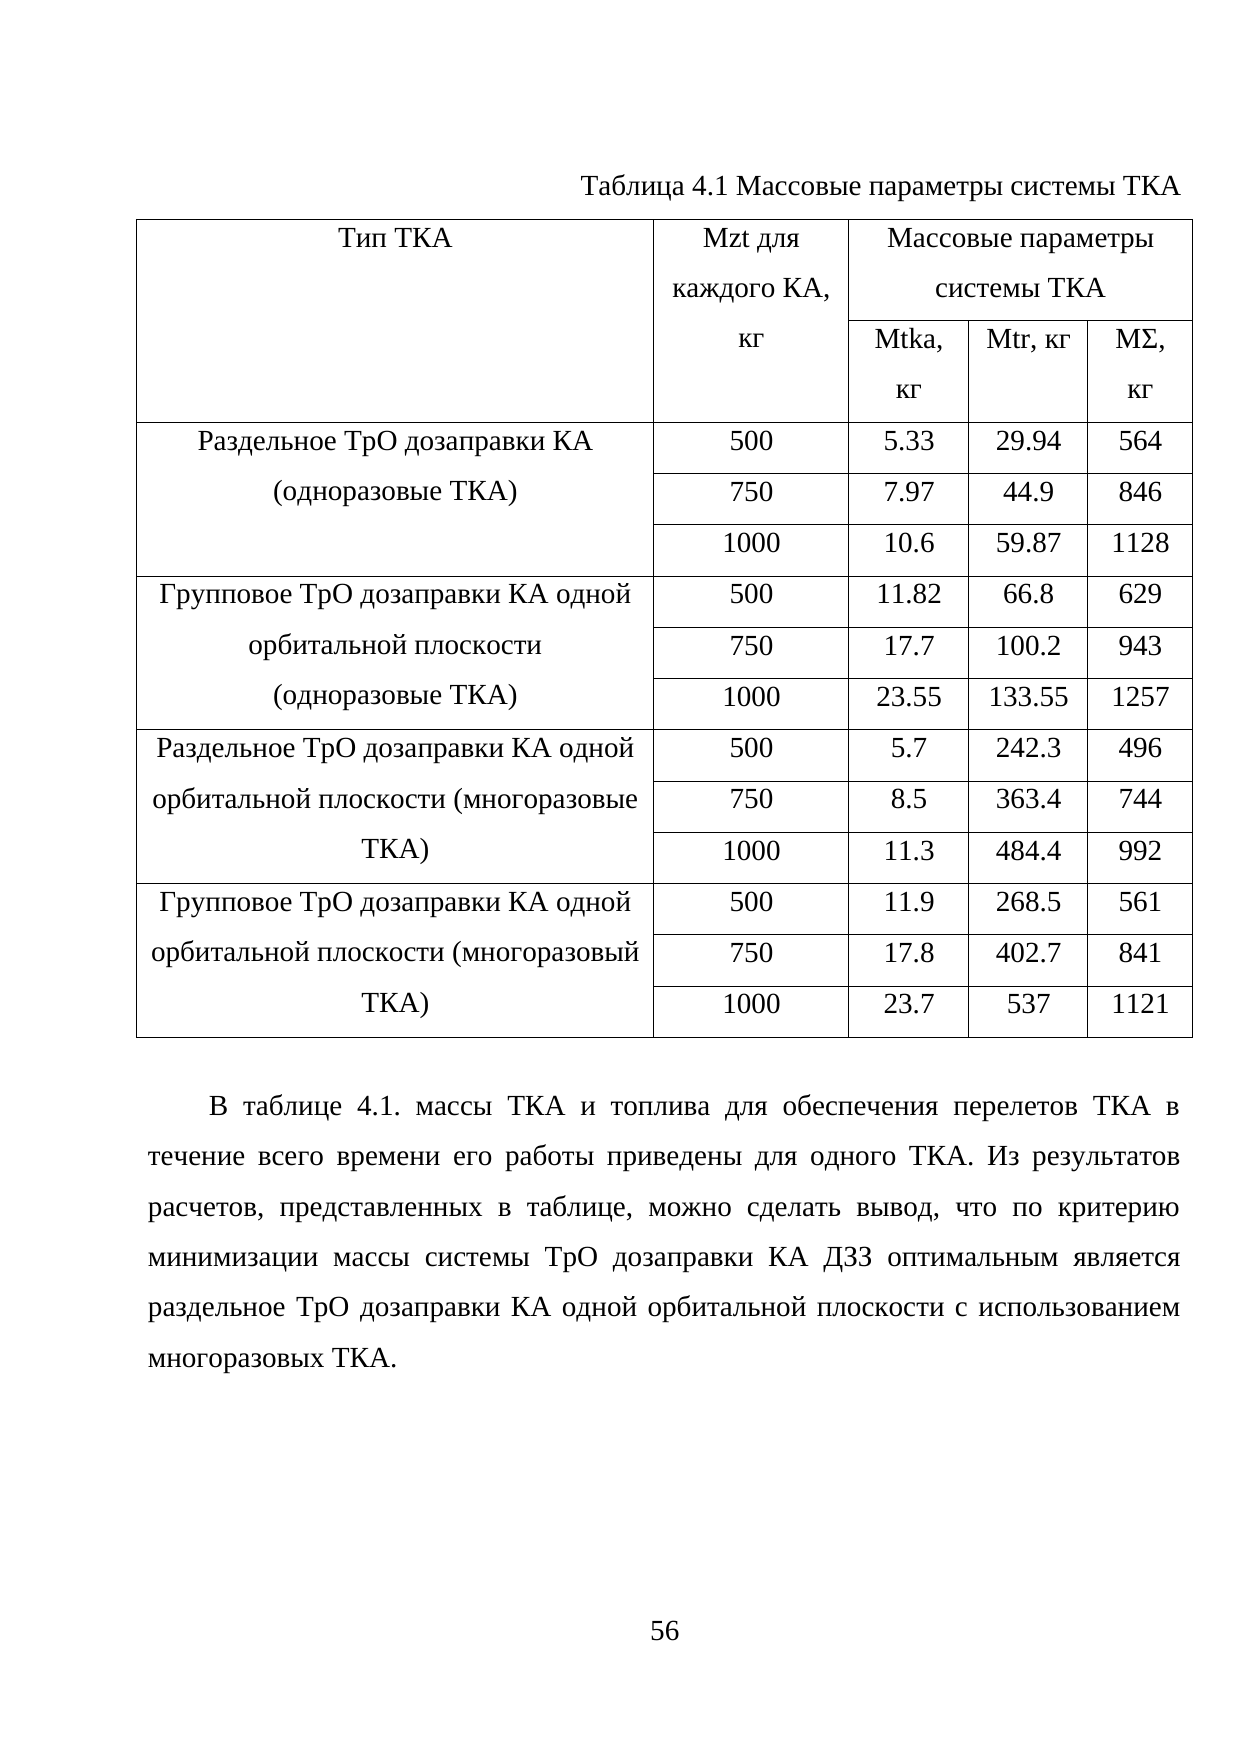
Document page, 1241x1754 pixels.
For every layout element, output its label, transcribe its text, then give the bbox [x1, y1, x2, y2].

table_cell 29.94 [969, 423, 1087, 473]
table_cell 500 [654, 423, 848, 473]
table_cell 66.8 [969, 577, 1087, 627]
table_cell 268.5 [969, 884, 1087, 934]
table_cell 1000 [654, 525, 848, 576]
table_cell Mtka, кг [849, 321, 968, 422]
table_cell 7.97 [849, 474, 968, 524]
table_header Тип ТКА [137, 220, 653, 422]
table_cell 750 [654, 935, 848, 986]
table_cell 133.55 [969, 679, 1087, 729]
table_cell 943 [1088, 628, 1192, 678]
table_cell 11.9 [849, 884, 968, 934]
table_cell Групповое ТрО дозаправки КА одной орбитальной плоскости (одноразовые ТКА) [137, 577, 653, 729]
table_cell 17.8 [849, 935, 968, 986]
table_cell 1121 [1088, 987, 1192, 1037]
table_cell 500 [654, 884, 848, 934]
table_cell 23.55 [849, 679, 968, 729]
table_cell 1000 [654, 987, 848, 1037]
text Таблица 4.1 Массовые параметры системы ТКА [148, 168, 1181, 202]
table_cell 11.82 [849, 577, 968, 627]
table_cell Групповое ТрО дозаправки КА одной орбитальной плоскости (многоразовый ТКА) [137, 884, 653, 1037]
table_cell 841 [1088, 935, 1192, 986]
table_cell 59.87 [969, 525, 1087, 576]
table_cell 750 [654, 474, 848, 524]
table_header Массовые параметры системы ТКА [849, 220, 1192, 320]
table_cell 564 [1088, 423, 1192, 473]
table_cell 23.7 [849, 987, 968, 1037]
table_cell 363.4 [969, 782, 1087, 832]
table_cell 1257 [1088, 679, 1192, 729]
table_cell 1000 [654, 833, 848, 883]
table_cell 744 [1088, 782, 1192, 832]
table_cell 750 [654, 782, 848, 832]
table_cell 402.7 [969, 935, 1087, 986]
table_cell 992 [1088, 833, 1192, 883]
table_cell 5.33 [849, 423, 968, 473]
table_cell 484.4 [969, 833, 1087, 883]
table_cell 10.6 [849, 525, 968, 576]
table_cell 500 [654, 577, 848, 627]
table_cell MΣ, кг [1088, 321, 1192, 422]
table_cell 500 [654, 730, 848, 781]
table_cell 846 [1088, 474, 1192, 524]
table_cell 496 [1088, 730, 1192, 781]
table_cell Раздельное ТрО дозаправки КА (одноразовые ТКА) [137, 423, 653, 576]
table_cell 8.5 [849, 782, 968, 832]
table_cell 11.3 [849, 833, 968, 883]
table_cell 1000 [654, 679, 848, 729]
table_cell 5.7 [849, 730, 968, 781]
table_header Mzt для каждого КА, кг [654, 220, 848, 422]
text В таблице 4.1. массы ТКА и топлива для обеспечения перелетов ТКА в течение всего времени его работы приведены для одного ТКА. Из результатов расчетов, представленных в таблице, можно сделать вывод, что по критерию минимизации массы системы ТрО дозаправки КА ДЗЗ оптимальным является раздельное ТрО дозаправки КА одной орбитальной плоскости с использованием многоразовых ТКА. [148, 1088, 1181, 1373]
table_cell 1128 [1088, 525, 1192, 576]
table_cell 44.9 [969, 474, 1087, 524]
table_cell Раздельное ТрО дозаправки КА одной орбитальной плоскости (многоразовые ТКА) [137, 730, 653, 883]
table_cell 100.2 [969, 628, 1087, 678]
table_cell 537 [969, 987, 1087, 1037]
table_cell 561 [1088, 884, 1192, 934]
table_cell 629 [1088, 577, 1192, 627]
table_cell 17.7 [849, 628, 968, 678]
table_cell 750 [654, 628, 848, 678]
table_cell 242.3 [969, 730, 1087, 781]
table_cell Mtr, кг [969, 321, 1087, 422]
